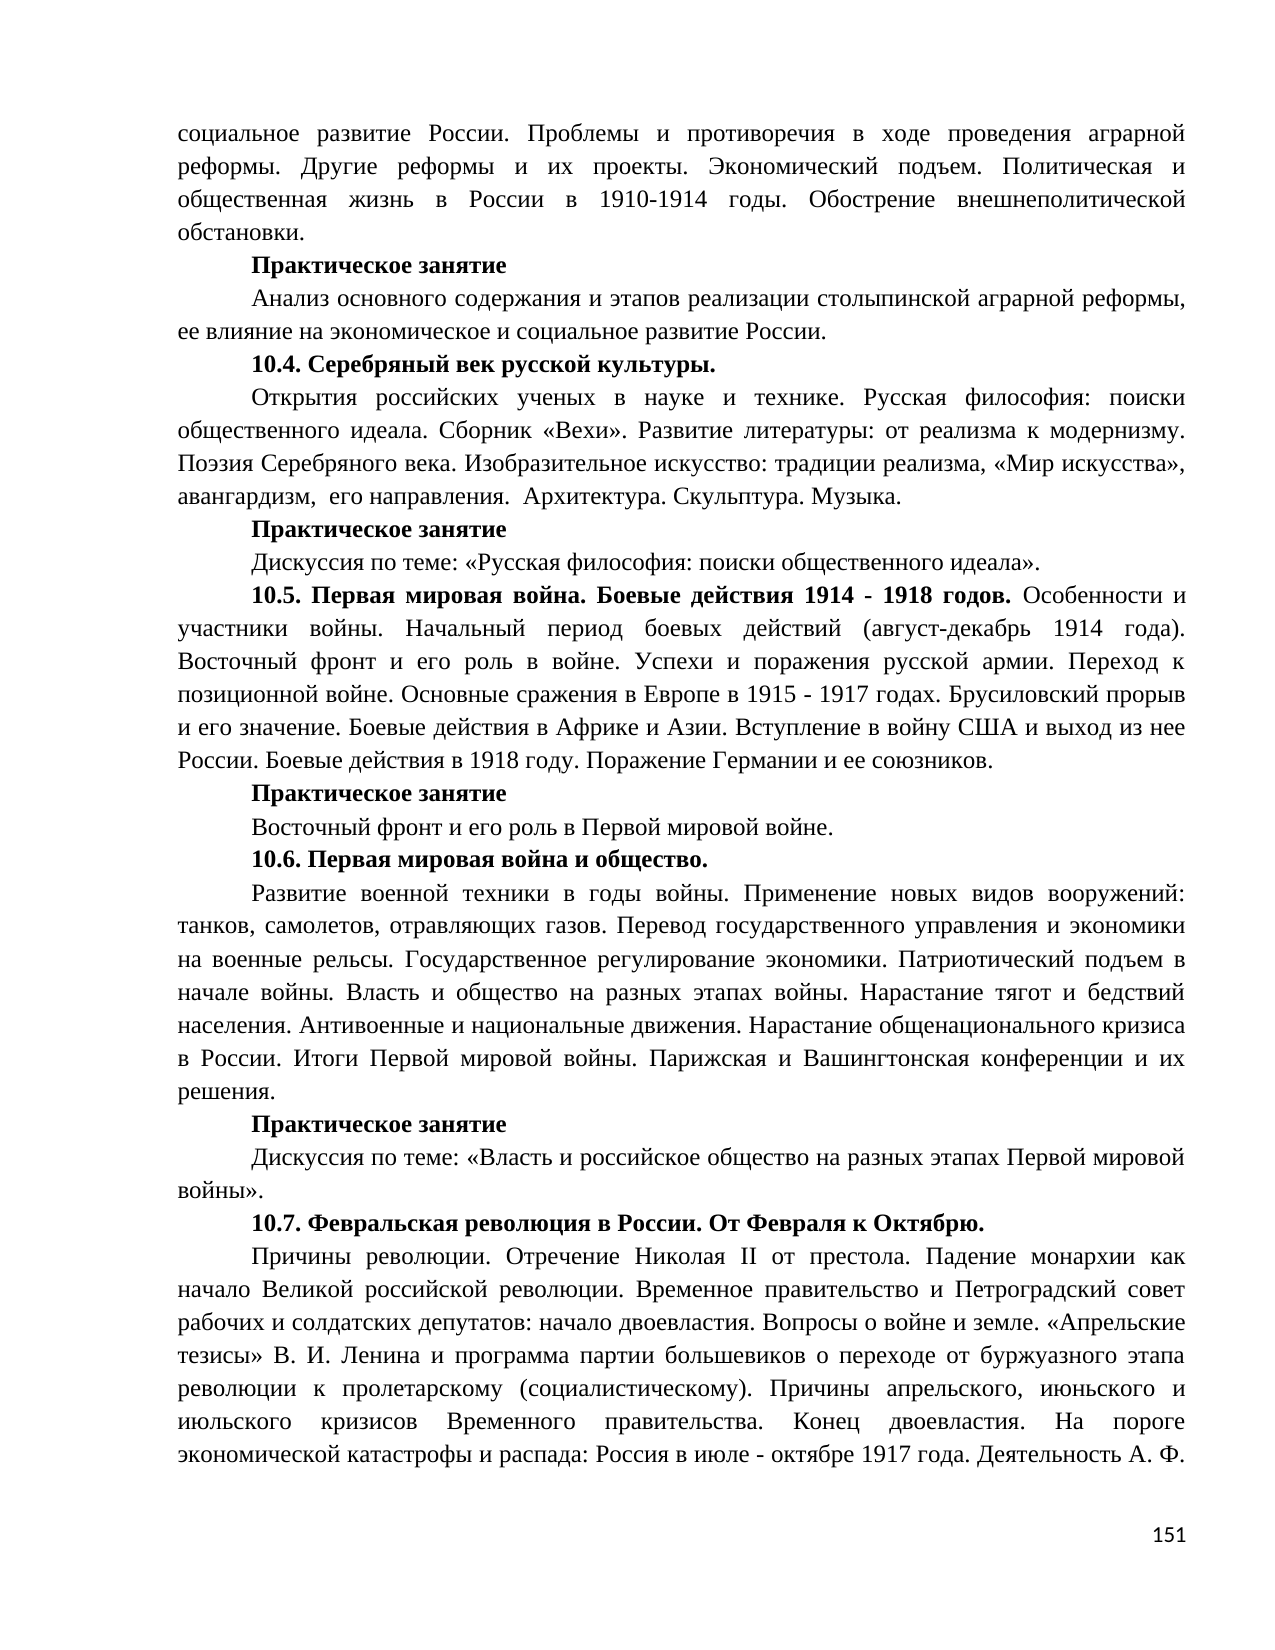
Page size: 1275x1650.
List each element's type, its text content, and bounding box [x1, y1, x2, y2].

text Практическое занятие [177, 514, 1186, 543]
text Дискуссия по теме: «Власть и российское общество на разных этапах Первой мировой войны». [177, 1142, 1186, 1203]
text 10.5. Первая мировая война. Боевые действия 1914 - 1918 годов. Особенности и участники войны. Начальный период боевых действий (август-декабрь 1914 года). Восточный фронт и его роль в войне. Успехи и поражения русской армии. Переход к позиционной войне. Основные сражения в Европе в 1915 - 1917 годах. Брусиловский прорыв и его значение. Боевые действия в Африке и Азии. Вступление в войну США и выход из нее России. Боевые действия в 1918 году. Поражение Германии и ее союзников. [177, 580, 1186, 774]
text Дискуссия по теме: «Русская философия: поиски общественного идеала». [177, 547, 1186, 576]
text Практическое занятие [177, 778, 1186, 807]
text Анализ основного содержания и этапов реализации столыпинской аграрной реформы, ее влияние на экономическое и социальное развитие России. [177, 283, 1186, 345]
text 10.7. Февральская революция в России. От Февраля к Октябрю. [177, 1208, 1186, 1237]
text 10.6. Первая мировая война и общество. [177, 844, 1186, 873]
text Практическое занятие [177, 250, 1186, 279]
text 10.4. Серебряный век русской культуры. [177, 349, 1186, 378]
text Открытия российских ученых в науке и технике. Русская философия: поиски общественного идеала. Сборник «Вехи». Развитие литературы: от реализма к модернизму. Поэзия Серебряного века. Изобразительное искусство: традиции реализма, «Мир искусства», авангардизм, его направления. Архитектура. Скульптура. Музыка. [177, 382, 1186, 510]
text Развитие военной техники в годы войны. Применение новых видов вооружений: танков, самолетов, отравляющих газов. Перевод государственного управления и экономики на военные рельсы. Государственное регулирование экономики. Патриотический подъем в начале войны. Власть и общество на разных этапах войны. Нарастание тягот и бедствий населения. Антивоенные и национальные движения. Нарастание общенационального кризиса в России. Итоги Первой мировой войны. Парижская и Вашингтонская конференции и их решения. [177, 878, 1186, 1104]
text Практическое занятие [177, 1109, 1186, 1137]
text Восточный фронт и его роль в Первой мировой войне. [177, 812, 1186, 840]
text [177, 118, 1186, 246]
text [177, 1241, 1186, 1468]
